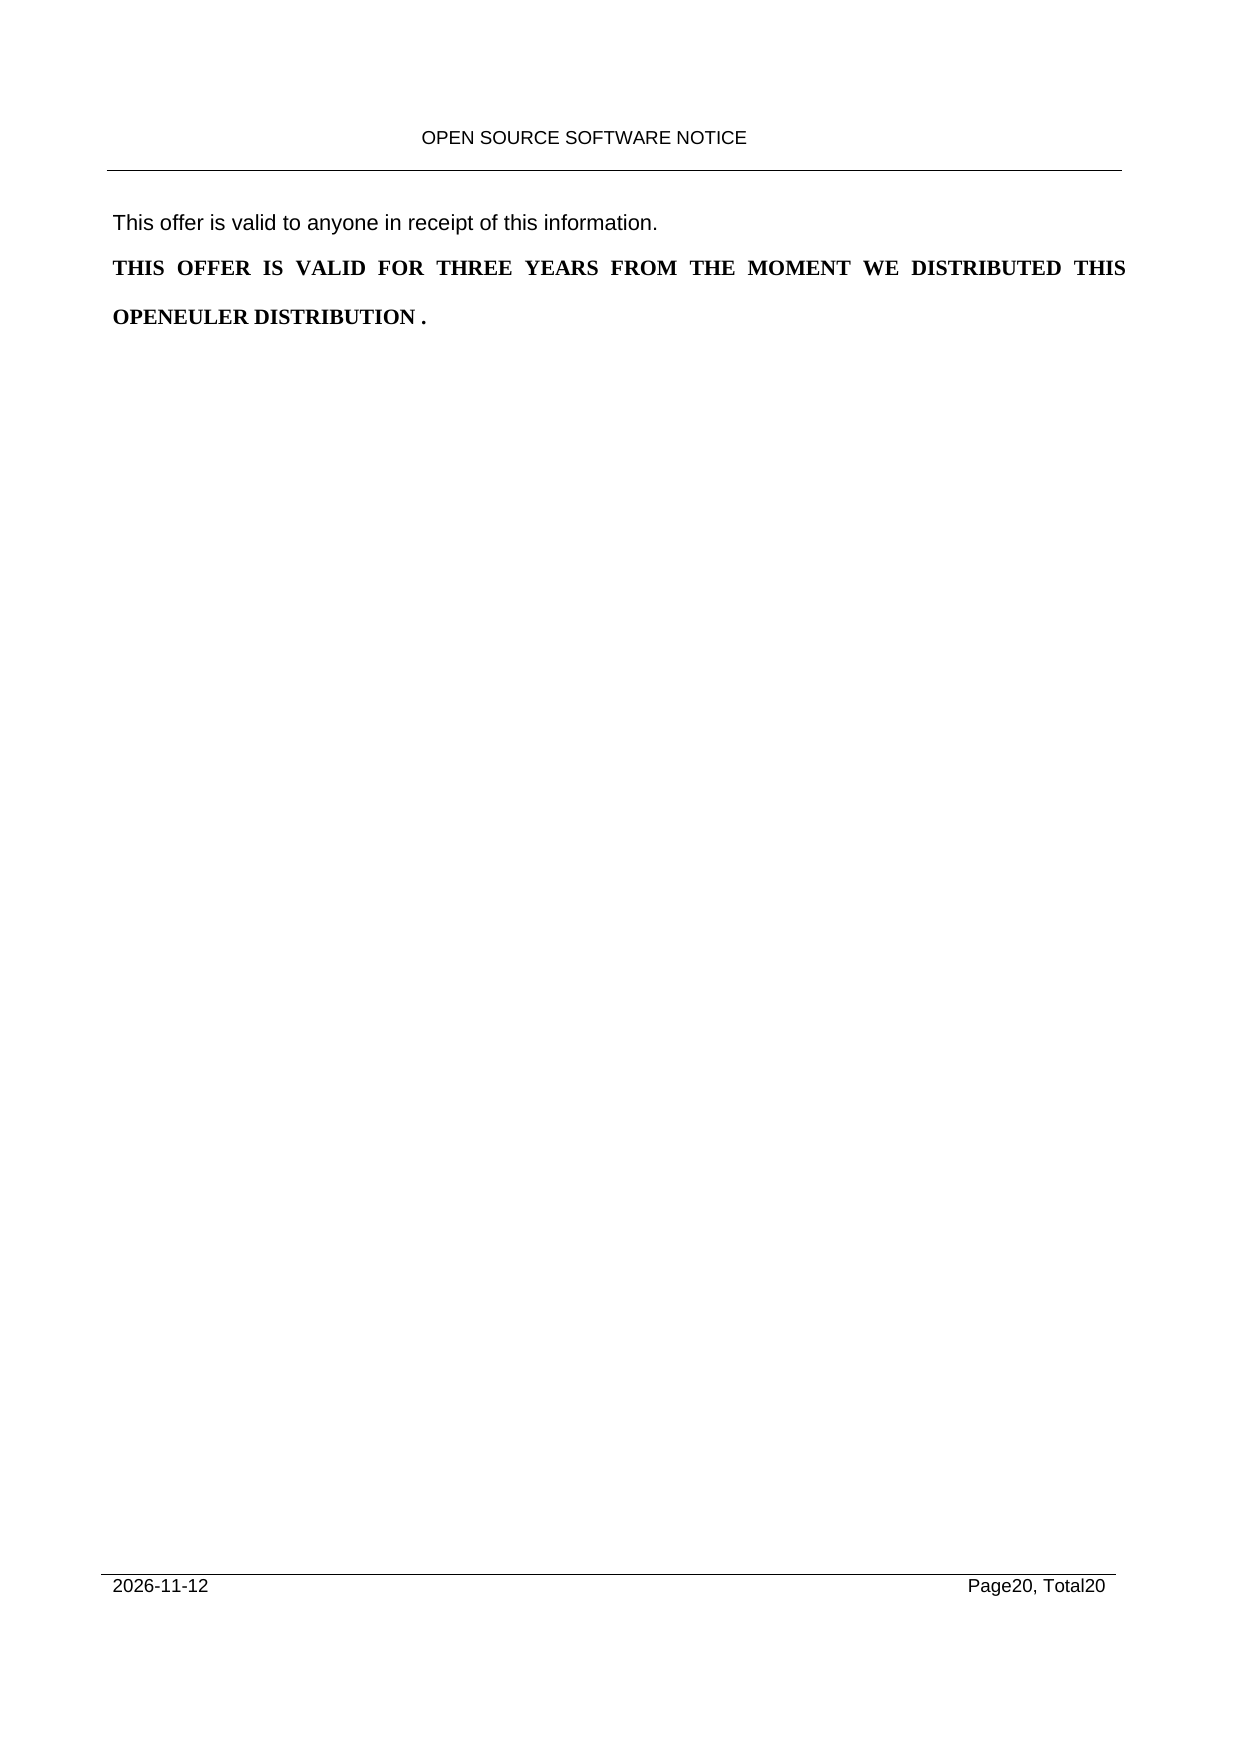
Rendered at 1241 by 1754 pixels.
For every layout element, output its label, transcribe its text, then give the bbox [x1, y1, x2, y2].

text THIS OFFER IS VALID FOR THREE YEARS FROM THE MOMENT WE DISTRIBUTED THIS OPENEULER DISTRIBUTION . [112, 251, 1128, 333]
text This offer is valid to anyone in receipt of this information. [112, 206, 1128, 239]
